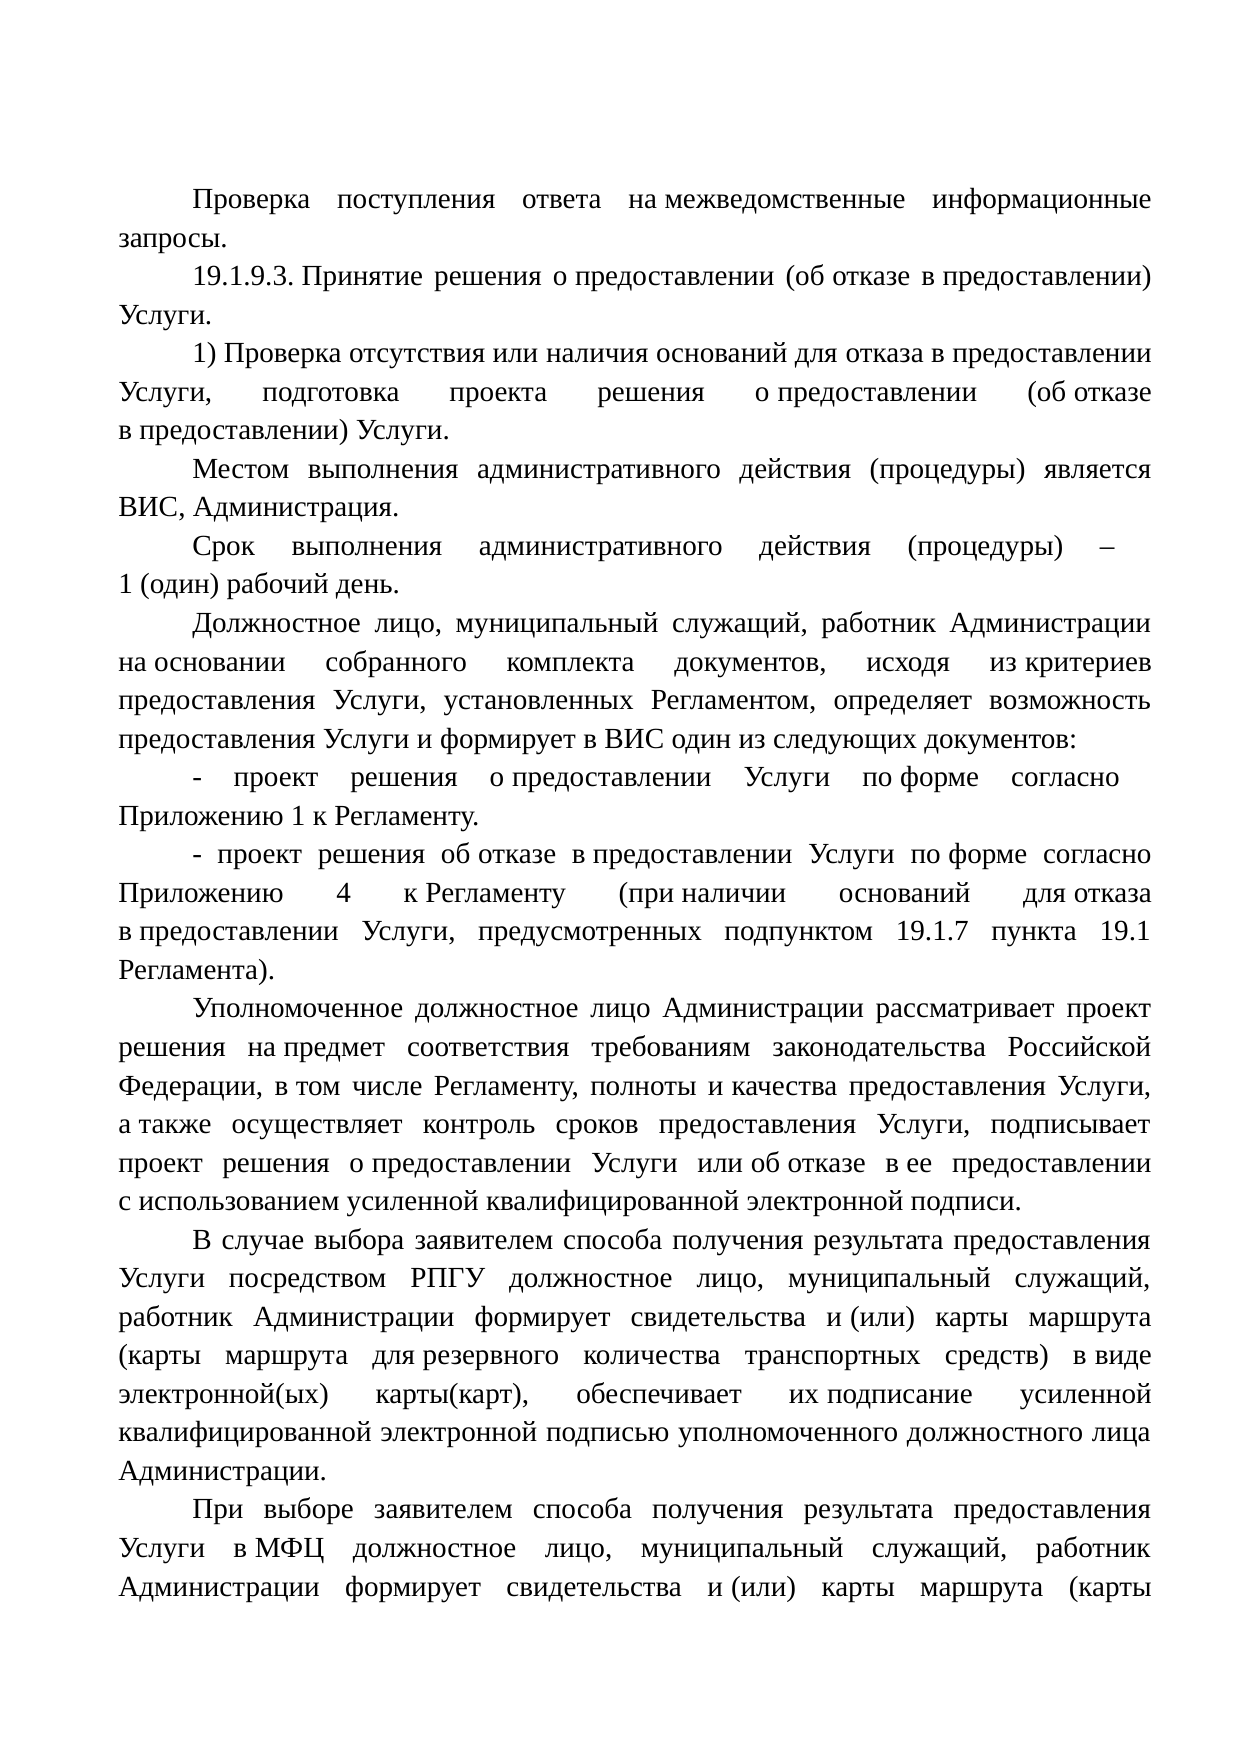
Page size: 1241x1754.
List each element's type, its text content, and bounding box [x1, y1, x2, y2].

text Местом выполнения административного действия (процедуры) является ВИС, Администрация. [118, 451, 1152, 523]
text Должностное лицо, муниципальный служащий, работник Администрации на основании собранного комплекта документов, исходя из критериев предоставления Услуги, установленных Регламентом, определяет возможность предоставления Услуги и формирует в ВИС один из следующих документов: [118, 605, 1152, 754]
text 1) Проверка отсутствия или наличия оснований для отказа в предоставлении Услуги, подготовка проекта решения о предоставлении (об отказе в предоставлении) Услуги. [118, 335, 1152, 446]
text ⁠-⁠ проект решения о предоставлении Услуги по форме согласно Приложению 1 к Регламенту. [118, 759, 1152, 831]
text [118, 1492, 1152, 1602]
text Уполномоченное должностное лицо Администрации рассматривает проект решения на предмет соответствия требованиям законодательства Российской Федерации, в том числе Регламенту, полноты и качества предоставления Услуги, а также осуществляет контроль сроков предоставления Услуги, подписывает проект решения о предоставлении Услуги или об отказе в ее предоставлении с использованием усиленной квалифицированной электронной подписи. [118, 991, 1152, 1217]
text ⁠-⁠ проект решения об отказе в предоставлении Услуги по форме согласно Приложению 4 к Регламенту (при наличии оснований для отказа в предоставлении Услуги, предусмотренных подпунктом 19.1.7 пункта 19.1 Регламента). [118, 836, 1152, 986]
text 19.1.9.3. Принятие решения о предоставлении (об отказе в предоставлении) Услуги. [118, 258, 1152, 330]
text Проверка поступления ответа на межведомственные информационные запросы. [118, 181, 1152, 253]
text В случае выбора заявителем способа получения результата предоставления Услуги посредством РПГУ должностное лицо, муниципальный служащий, работник Администрации формирует свидетельства и (или) карты маршрута (карты маршрута для резервного количества транспортных средств) в виде электронной(ых) карты(карт), обеспечивает их подписание усиленной квалифицированной электронной подписью уполномоченного должностного лица Администрации. [118, 1222, 1152, 1487]
text Срок выполнения административного действия (процедуры) – 1 (один) рабочий день. [118, 528, 1152, 600]
